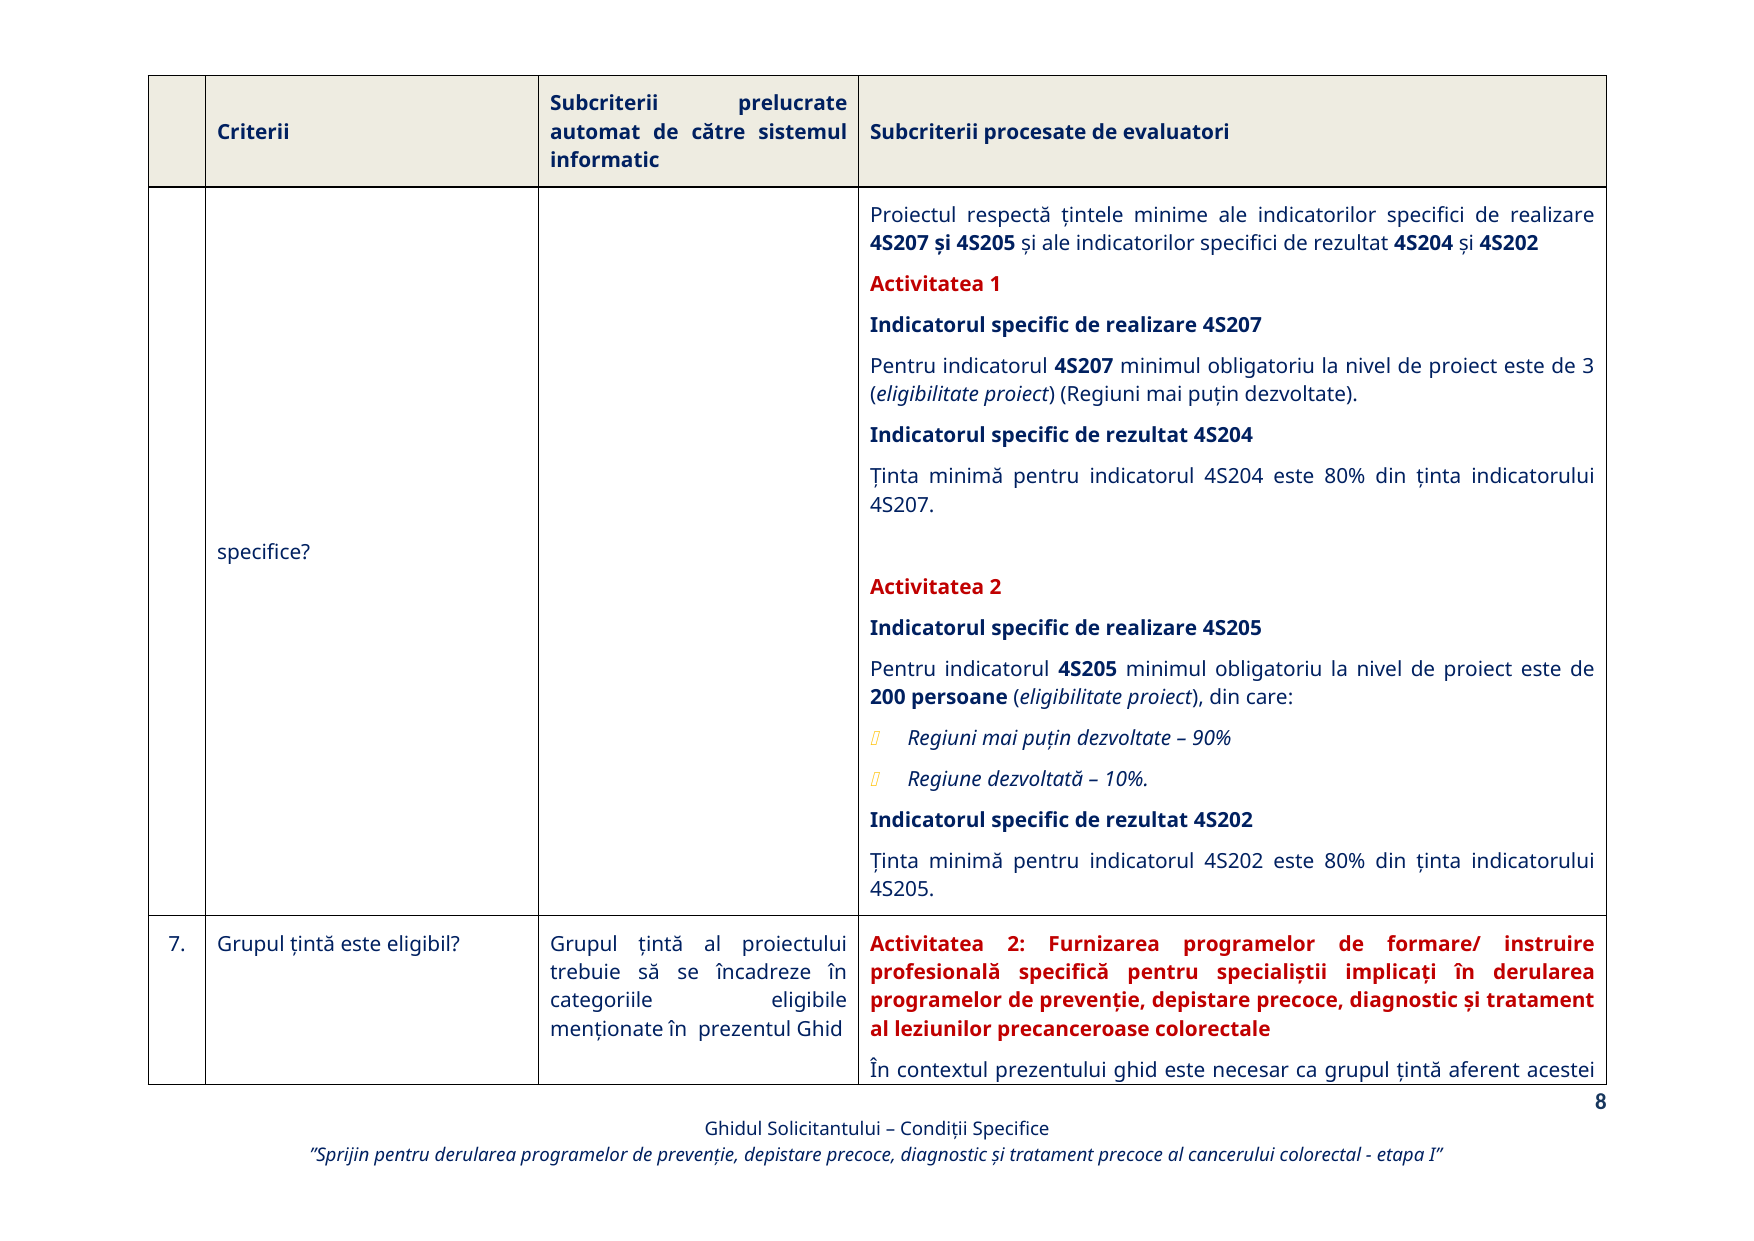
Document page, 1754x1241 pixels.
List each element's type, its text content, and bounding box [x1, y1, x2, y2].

table_cell Grupul țintă este eligibil? [206, 916, 538, 1083]
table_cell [206, 188, 538, 915]
table_cell [539, 188, 858, 915]
table_header Subcriterii procesate de evaluatori [859, 76, 1606, 186]
table_cell 6. [149, 188, 205, 915]
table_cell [859, 916, 1606, 1083]
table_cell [539, 916, 858, 1083]
table_header Criterii [206, 76, 538, 186]
table_header [149, 76, 205, 186]
table_cell 7. [149, 916, 205, 1083]
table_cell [859, 188, 1606, 915]
table_header Subcriterii prelucrate automat de către sistemul informatic [539, 76, 858, 186]
